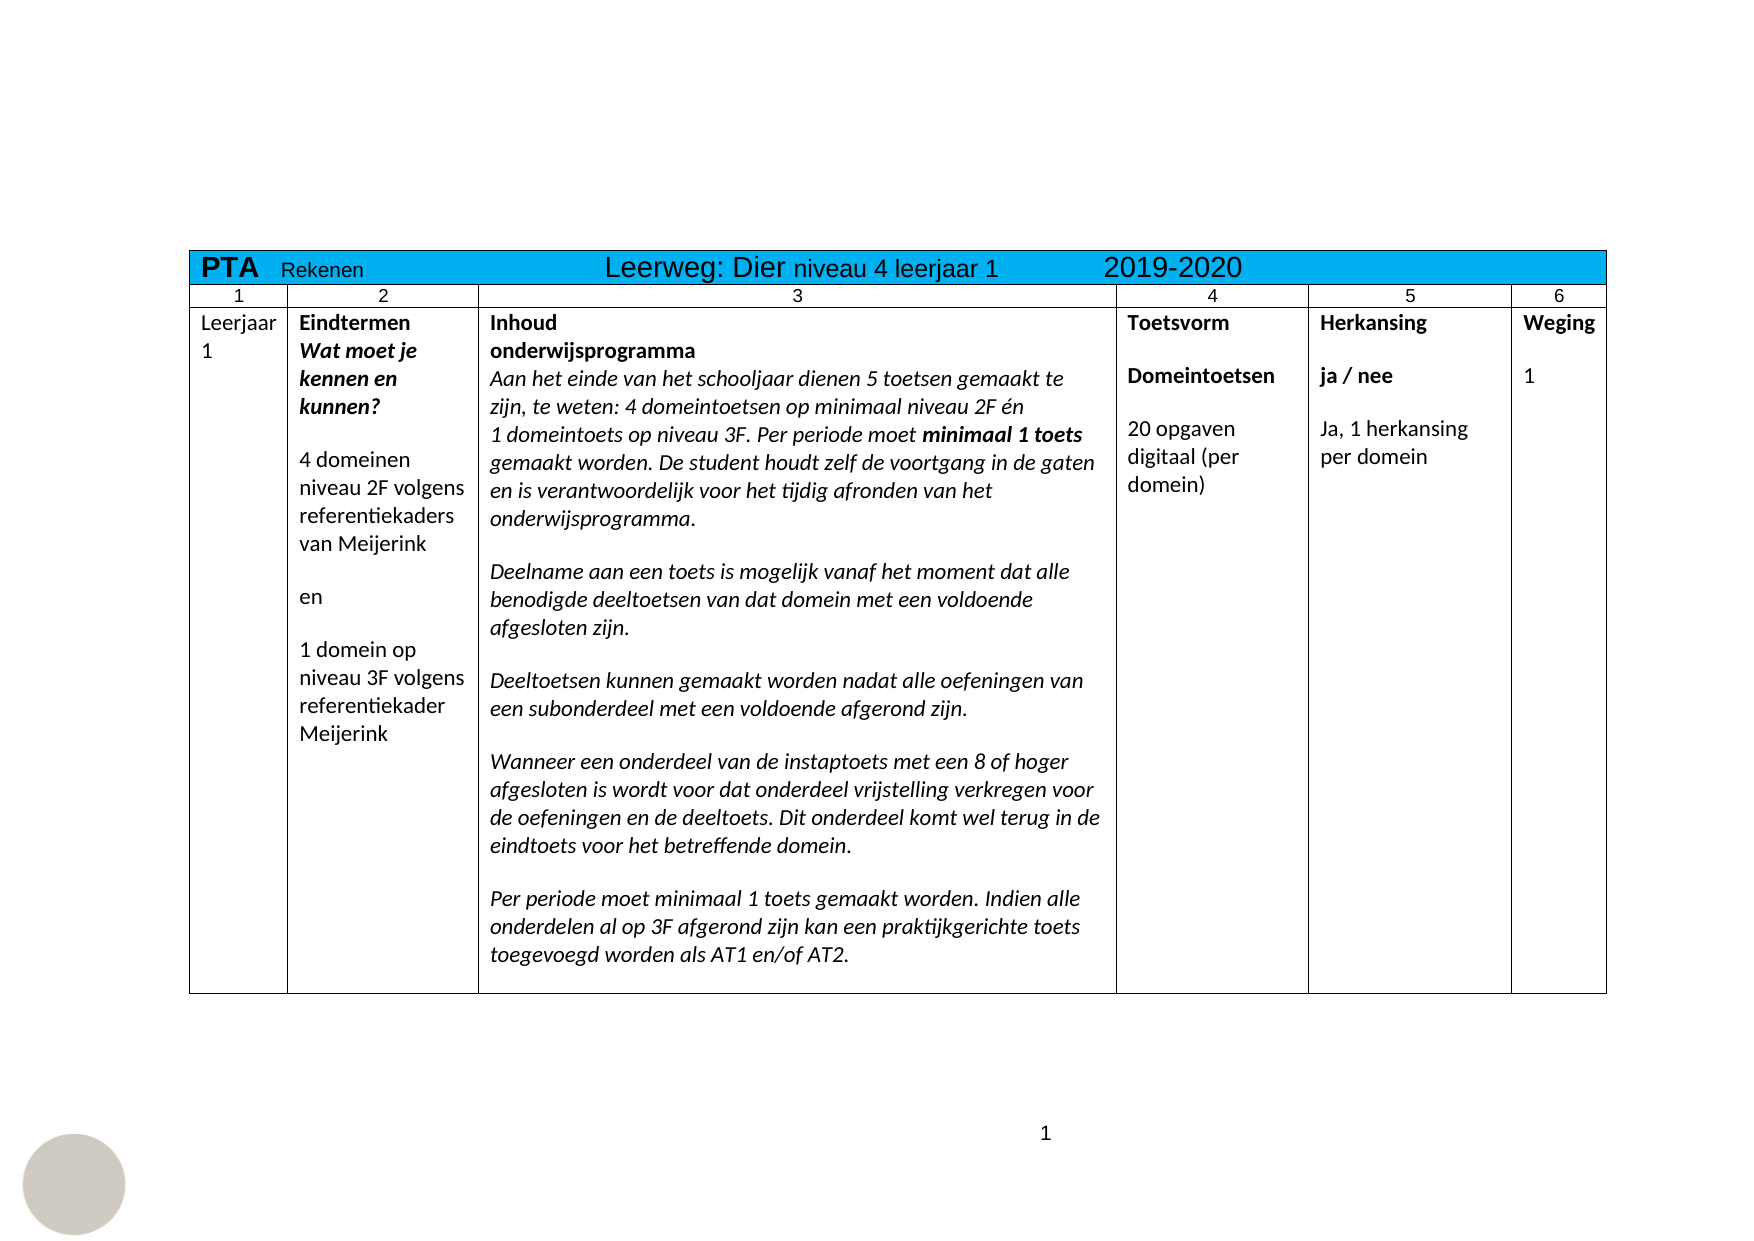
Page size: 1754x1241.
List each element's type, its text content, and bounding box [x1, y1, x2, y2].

table_cell Leerjaar 1 [190, 308, 287, 993]
table_cell Toetsvorm Domeintoetsen 20 opgaven digitaal (per domein) [1117, 308, 1308, 993]
table_cell 5 [1309, 285, 1511, 307]
table_cell 2 [288, 285, 478, 307]
table_cell Inhoud onderwijsprogramma Aan het einde van het schooljaar dienen 5 toetsen gemaakt te zijn, te weten: 4 domeintoetsen op minimaal niveau 2F én 1 domeintoets op niveau 3F. Per periode moet minimaal 1 toets gemaakt worden. De student houdt zelf de voortgang in de gaten en is verantwoordelijk voor het tijdig afronden van het onderwijsprogramma. Deelname aan een toets is mogelijk vanaf het moment dat alle benodigde deeltoetsen van dat domein met een voldoende afgesloten zijn. Deeltoetsen kunnen gemaakt worden nadat alle oefeningen van een subonderdeel met een voldoende afgerond zijn. Wanneer een onderdeel van de instaptoets met een 8 of hoger afgesloten is wordt voor dat onderdeel vrijstelling verkregen voor de oefeningen en de deeltoets. Dit onderdeel komt wel terug in de eindtoets voor het betreffende domein. Per periode moet minimaal 1 toets gemaakt worden. Indien alle onderdelen al op 3F afgerond zijn kan een praktijkgerichte toets toegevoegd worden als AT1 en/of AT2. [479, 308, 1116, 993]
picture [1, 1117, 140, 1241]
table_header PTA Rekenen Leerweg: Dier niveau 4 leerjaar 1 2019-2020 [190, 251, 1606, 284]
table_cell Weging 1 [1512, 308, 1606, 993]
table_cell Eindtermen Wat moet je kennen en kunnen? 4 domeinen niveau 2F volgens referentiekaders van Meijerink en 1 domein op niveau 3F volgens referentiekader Meijerink [288, 308, 478, 993]
table_cell 3 [479, 285, 1116, 307]
table_cell Herkansing ja / nee Ja, 1 herkansing per domein [1309, 308, 1511, 993]
table_cell 6 [1512, 285, 1606, 307]
table_cell 1 [190, 285, 287, 307]
table_cell 4 [1117, 285, 1308, 307]
